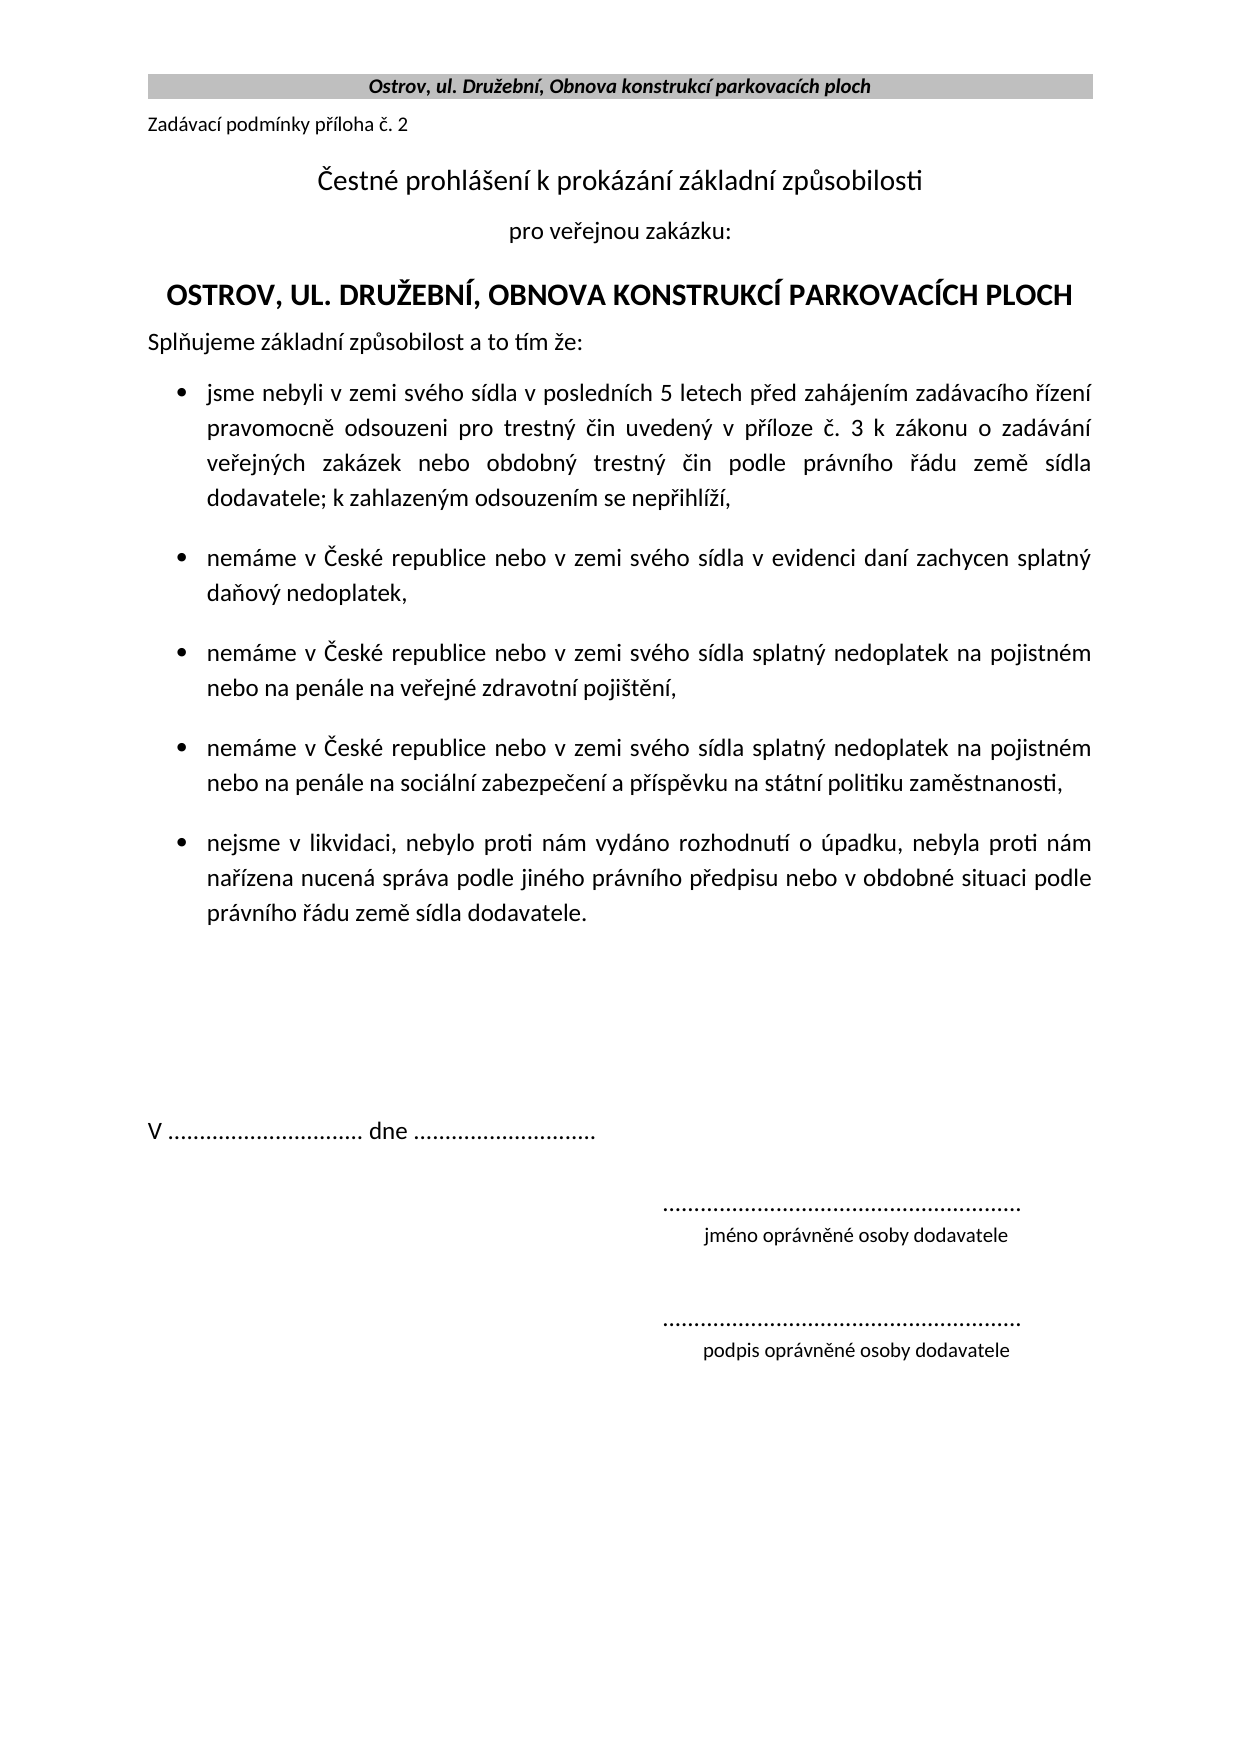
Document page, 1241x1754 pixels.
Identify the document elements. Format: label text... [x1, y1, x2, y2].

list nejsme v likvidaci, nebylo proti nám vydáno rozhodnutí o úpadku, nebyla proti nám nařízena nucená správa podle jiného právního předpisu nebo v obdobné situaci podle právního řádu země sídla dodavatele. [177, 828, 1093, 928]
list nemáme v České republice nebo v zemi svého sídla splatný nedoplatek na pojistném nebo na penále na veřejné zdravotní pojištění, [177, 638, 1093, 703]
text Čestné prohlášení k prokázání základní způsobilosti [148, 162, 1093, 197]
text V ............................... dne ............................. [148, 1115, 1093, 1146]
list nemáme v České republice nebo v zemi svého sídla v evidenci daní zachycen splatný daňový nedoplatek, [177, 543, 1093, 608]
text Splňujeme základní způsobilost a to tím že: [148, 326, 1093, 356]
text pro veřejnou zakázku: [148, 215, 1093, 246]
text podpis oprávněné osoby dodavatele [148, 1337, 1093, 1362]
text Ostrov, ul. Družební, Obnova konstrukcí parkovacích ploch [148, 275, 1093, 313]
text jméno oprávněné osoby dodavatele [148, 1223, 1093, 1248]
list nemáme v České republice nebo v zemi svého sídla splatný nedoplatek na pojistném nebo na penále na sociální zabezpečení a příspěvku na státní politiku zaměstnanosti, [177, 733, 1093, 798]
text ......................................................... [148, 1302, 1093, 1332]
text ......................................................... [148, 1188, 1093, 1218]
list jsme nebyli v zemi svého sídla v posledních 5 letech před zahájením zadávacího řízení pravomocně odsouzeni pro trestný čin uvedený v příloze č. 3 k zákonu o zadávání veřejných zakázek nebo obdobný trestný čin podle právního řádu země sídla dodavatele; k zahlazeným odsouzením se nepřihlíží, [177, 378, 1093, 513]
